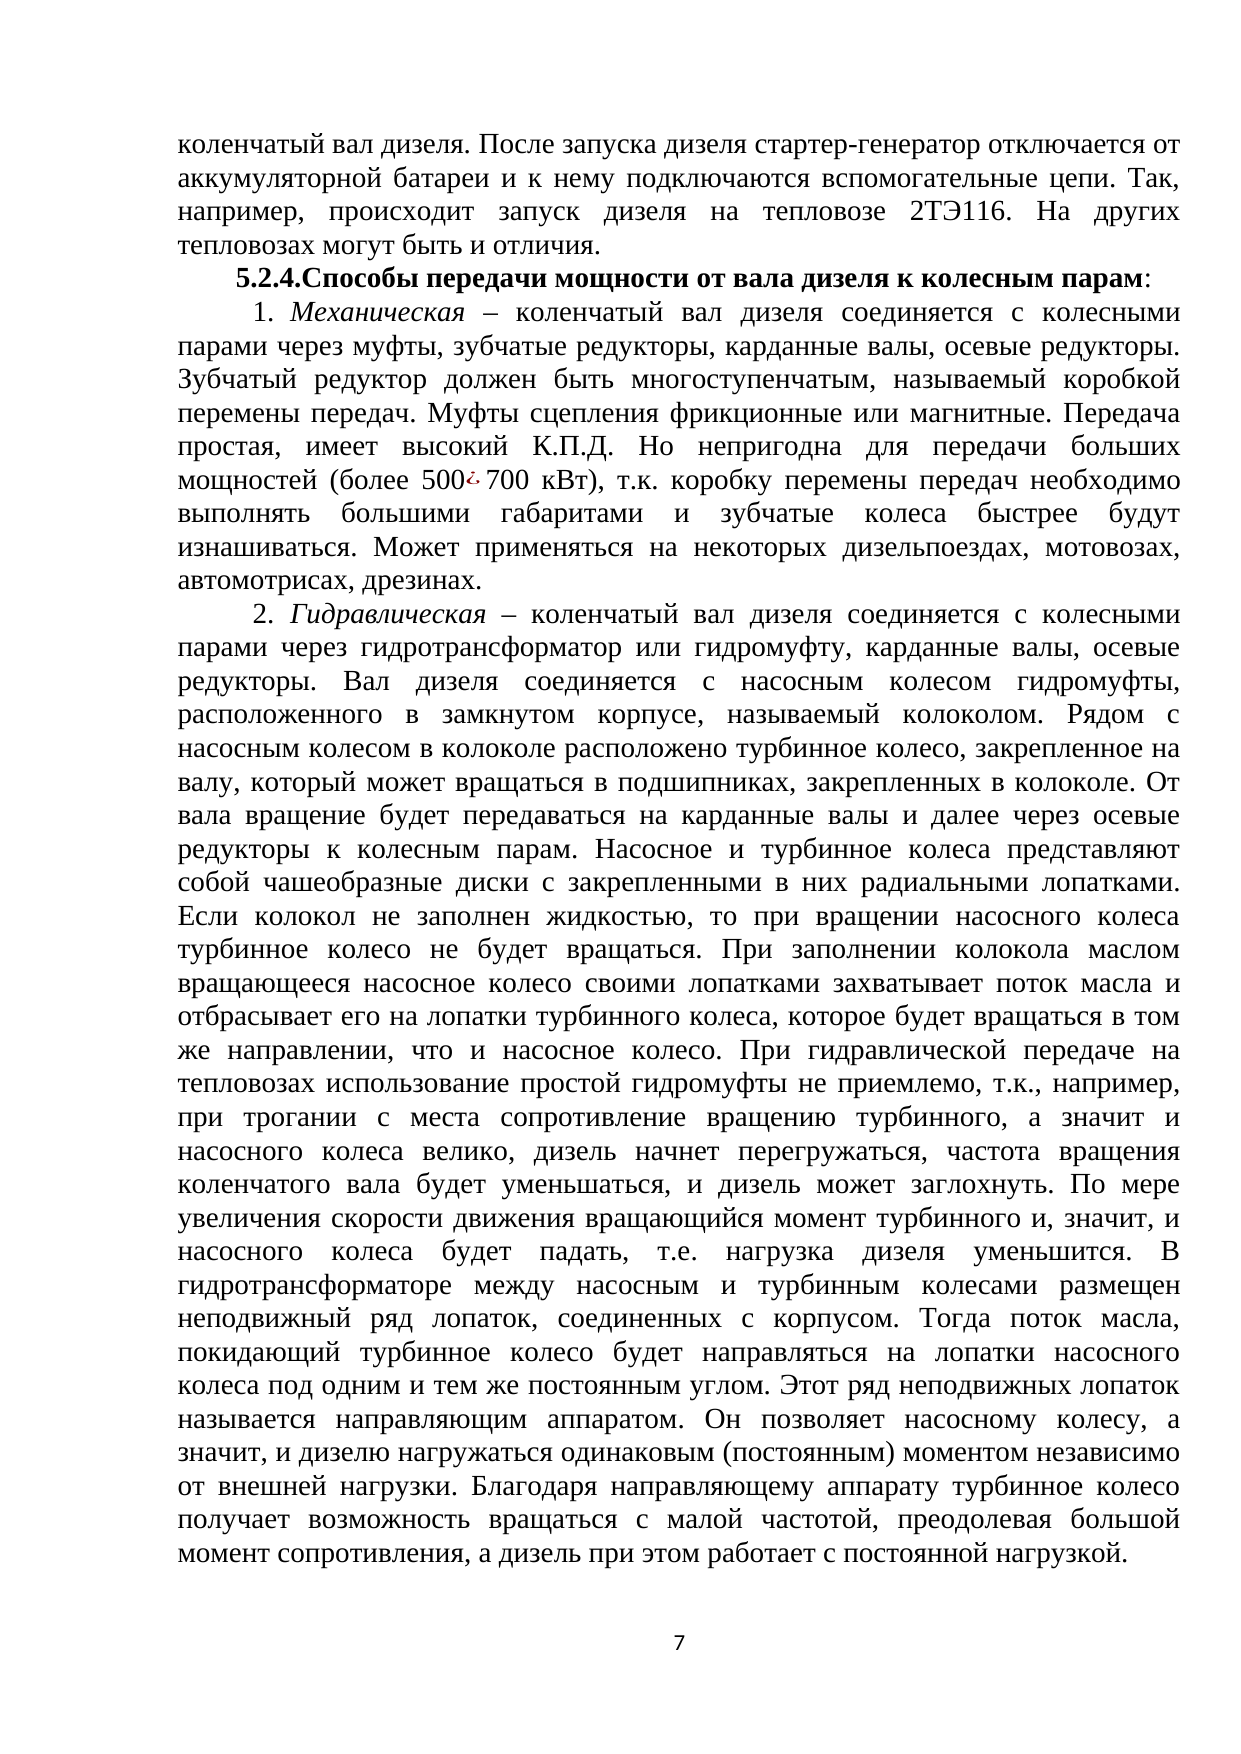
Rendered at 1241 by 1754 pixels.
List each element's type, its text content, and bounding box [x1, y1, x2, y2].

list Механическая – коленчатый вал дизеля соединяется с колесными парами через муфты, зубчатые редукторы, карданные валы, осевые редукторы. Зубчатый редуктор должен быть многоступенчатым, называемый коробкой перемены передач. Муфты сцепления фрикционные или магнитные. Передача простая, имеет высокий К.П.Д. Но непригодна для передачи больших мощностей (более 500700 кВт), т.к. коробку перемены передач необходимо выполнять большими габаритами и зубчатые колеса быстрее будут изнашиваться. Может применяться на некоторых дизельпоездах, мотовозах, автомотрисах, дрезинах. [177, 294, 1181, 596]
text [177, 126, 1181, 261]
text 5.2.4.Способы передачи мощности от вала дизеля к колесным парам: [177, 261, 1181, 294]
list Гидравлическая – коленчатый вал дизеля соединяется с колесными парами через гидротрансформатор или гидромуфту, карданные валы, осевые редукторы. Вал дизеля соединяется с насосным колесом гидромуфты, расположенного в замкнутом корпусе, называемый колоколом. Рядом с насосным колесом в колоколе расположено турбинное колесо, закрепленное на валу, который может вращаться в подшипниках, закрепленных в колоколе. От вала вращение будет передаваться на карданные валы и далее через осевые редукторы к колесным парам. Насосное и турбинное колеса представляют собой чашеобразные диски с закрепленными в них радиальными лопатками. Если колокол не заполнен жидкостью, то при вращении насосного колеса турбинное колесо не будет вращаться. При заполнении колокола маслом вращающееся насосное колесо своими лопатками захватывает поток масла и отбрасывает его на лопатки турбинного колеса, которое будет вращаться в том же направлении, что и насосное колесо. При гидравлической передаче на тепловозах использование простой гидромуфты не приемлемо, т.к., например, при трогании с места сопротивление вращению турбинного, а значит и насосного колеса велико, дизель начнет перегружаться, частота вращения коленчатого вала будет уменьшаться, и дизель может заглохнуть. По мере увеличения скорости движения вращающийся момент турбинного и, значит, и насосного колеса будет падать, т.е. нагрузка дизеля уменьшится. В гидротрансформаторе между насосным и турбинным колесами размещен неподвижный ряд лопаток, соединенных с корпусом. Тогда поток масла, покидающий турбинное колесо будет направляться на лопатки насосного колеса под одним и тем же постоянным углом. Этот ряд неподвижных лопаток называется направляющим аппаратом. Он позволяет насосному колесу, а значит, и дизелю нагружаться одинаковым (постоянным) моментом независимо от внешней нагрузки. Благодаря направляющему аппарату турбинное колесо получает возможность вращаться с малой частотой, преодолевая большой момент сопротивления, а дизель при этом работает с постоянной нагрузкой. [177, 596, 1181, 1569]
